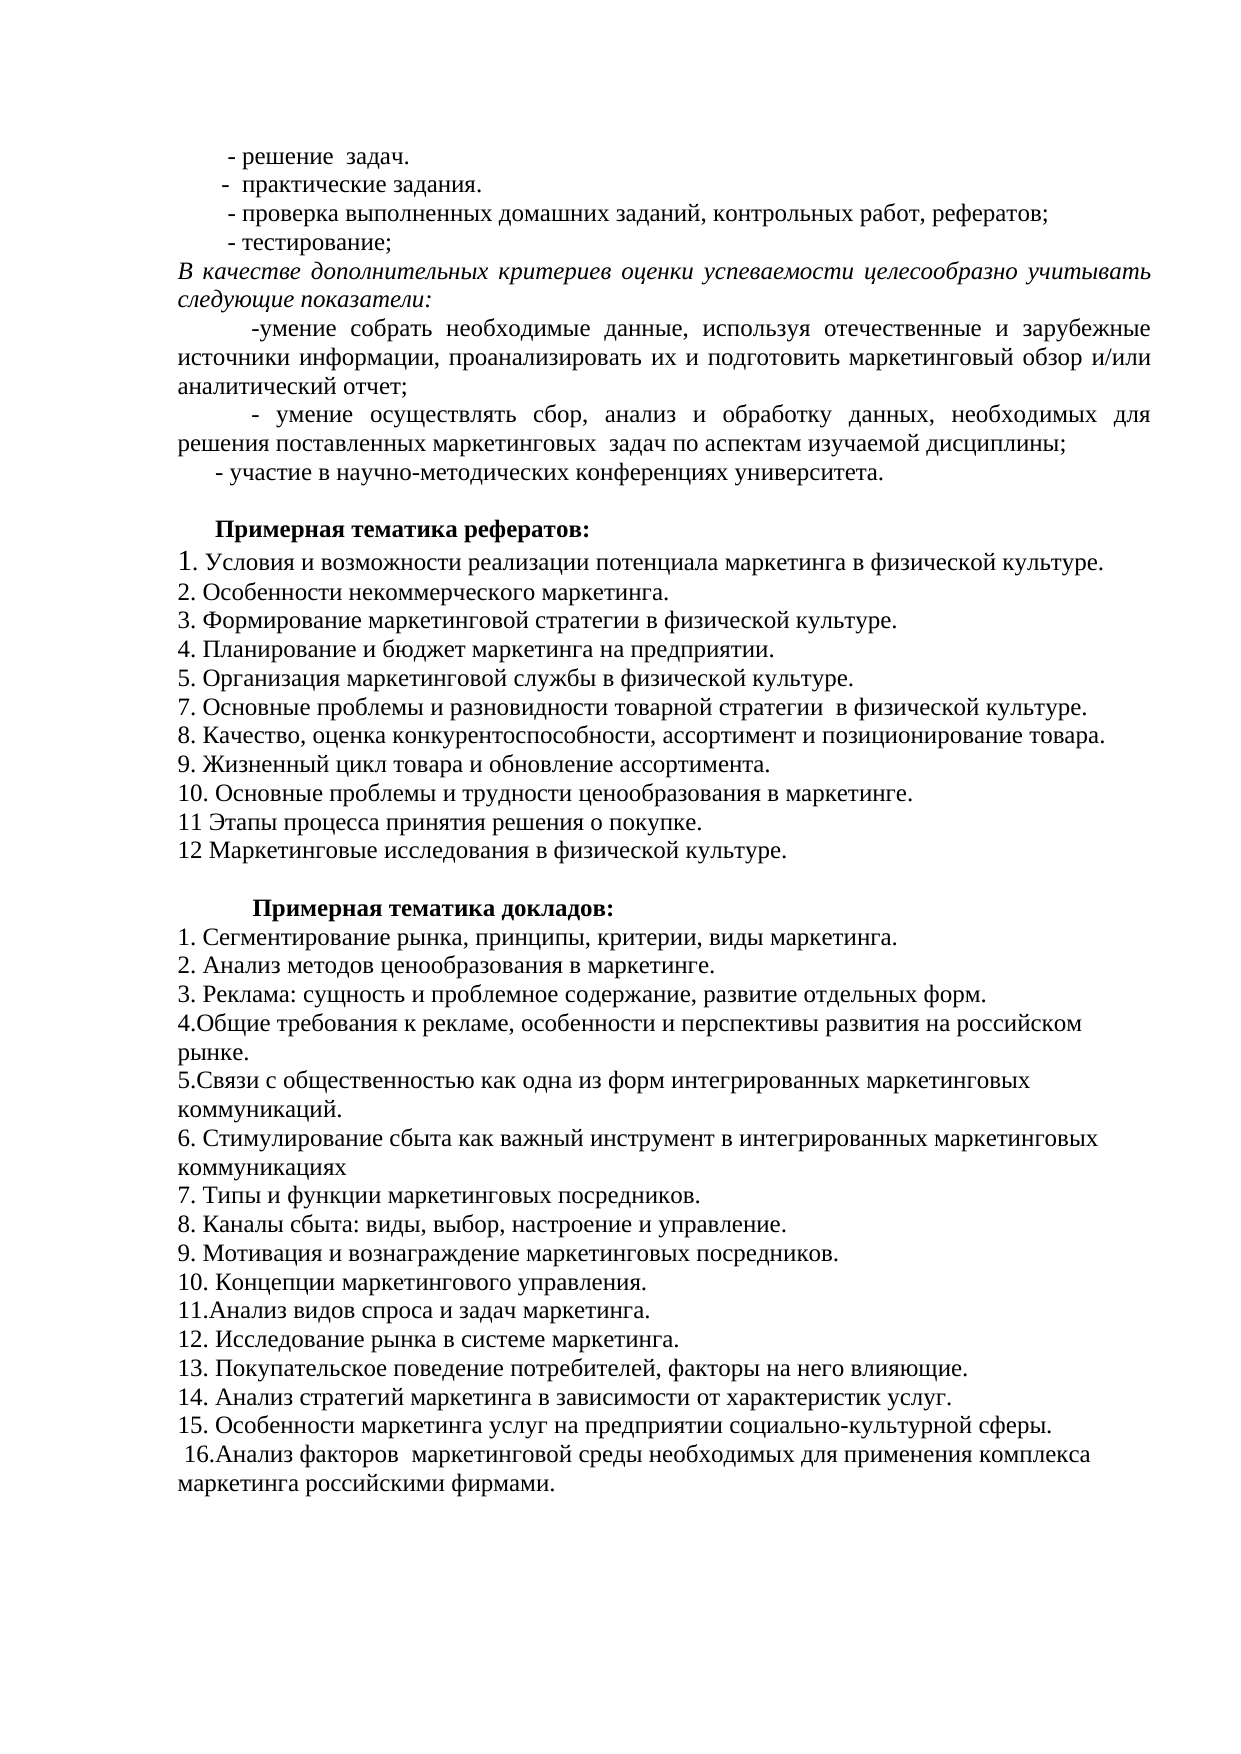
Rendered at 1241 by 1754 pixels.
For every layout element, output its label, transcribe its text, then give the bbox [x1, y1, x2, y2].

text - решение задач. [177, 141, 1152, 169]
text -умение собрать необходимые данные, используя отечественные и зарубежные источники информации, проанализировать их и подготовить маркетинговый обзор и/или аналитический отчет; [177, 313, 1152, 399]
text 8. Качество, оценка конкурентоспособности, ассортимент и позиционирование товара. [177, 721, 1152, 749]
text - проверка выполненных домашних заданий, контрольных работ, рефератов; [177, 198, 1152, 227]
text 1. Условия и возможности реализации потенциала маркетинга в физической культуре. [177, 543, 1152, 577]
text 5. Организация маркетинговой службы в физической культуре. [177, 663, 1152, 692]
text В качестве дополнительных критериев оценки успеваемости целесообразно учитывать следующие показатели: [177, 256, 1152, 313]
text 13. Покупательское поведение потребителей, факторы на него влияющие. [177, 1353, 1152, 1382]
text 7. Основные проблемы и разновидности товарной стратегии в физической культуре. [177, 692, 1152, 721]
text 12 Маркетинговые исследования в физической культуре. [177, 836, 1152, 864]
text 5.Связи с общественностью как одна из форм интегрированных маркетинговых коммуникаций. [177, 1066, 1152, 1123]
text 6. Стимулирование сбыта как важный инструмент в интегрированных маркетинговых коммуникациях [177, 1123, 1152, 1181]
text 10. Концепции маркетингового управления. [177, 1267, 1152, 1296]
text - тестирование; [177, 227, 1152, 256]
text Примерная тематика докладов: [252, 893, 1152, 922]
text 4. Планирование и бюджет маркетинга на предприятии. [177, 634, 1152, 663]
text 4.Общие требования к рекламе, особенности и перспективы развития на российском рынке. [177, 1008, 1152, 1066]
text 2. Особенности некоммерческого маркетинга. [177, 577, 1152, 606]
text 9. Мотивация и вознаграждение маркетинговых посредников. [177, 1238, 1152, 1267]
text - умение осуществлять сбор, анализ и обработку данных, необходимых для решения поставленных маркетинговых задач по аспектам изучаемой дисциплины; [177, 399, 1152, 457]
text 8. Каналы сбыта: виды, выбор, настроение и управление. [177, 1209, 1152, 1238]
text 1. Сегментирование рынка, принципы, критерии, виды маркетинга. [177, 922, 1152, 951]
text - практические задания. [177, 169, 1152, 198]
text 16.Анализ факторов маркетинговой среды необходимых для применения комплекса маркетинга российскими фирмами. [177, 1439, 1152, 1497]
text 9. Жизненный цикл товара и обновление ассортимента. [177, 749, 1152, 778]
text 15. Особенности маркетинга услуг на предприятии социально-культурной сферы. [177, 1411, 1152, 1439]
text 12. Исследование рынка в системе маркетинга. [177, 1324, 1152, 1353]
text 7. Типы и функции маркетинговых посредников. [177, 1181, 1152, 1209]
text 3. Формирование маркетинговой стратегии в физической культуре. [177, 606, 1152, 634]
text 11 Этапы процесса принятия решения о покупке. [177, 807, 1152, 836]
text 10. Основные проблемы и трудности ценообразования в маркетинге. [177, 778, 1152, 807]
text 14. Анализ стратегий маркетинга в зависимости от характеристик услуг. [177, 1382, 1152, 1411]
text 11.Анализ видов спроса и задач маркетинга. [177, 1296, 1152, 1324]
text 3. Реклама: сущность и проблемное содержание, развитие отдельных форм. [177, 979, 1152, 1008]
text Примерная тематика рефератов: [177, 514, 1152, 543]
text 2. Анализ методов ценообразования в маркетинге. [177, 951, 1152, 979]
text - участие в научно-методических конференциях университета. [177, 457, 1152, 486]
